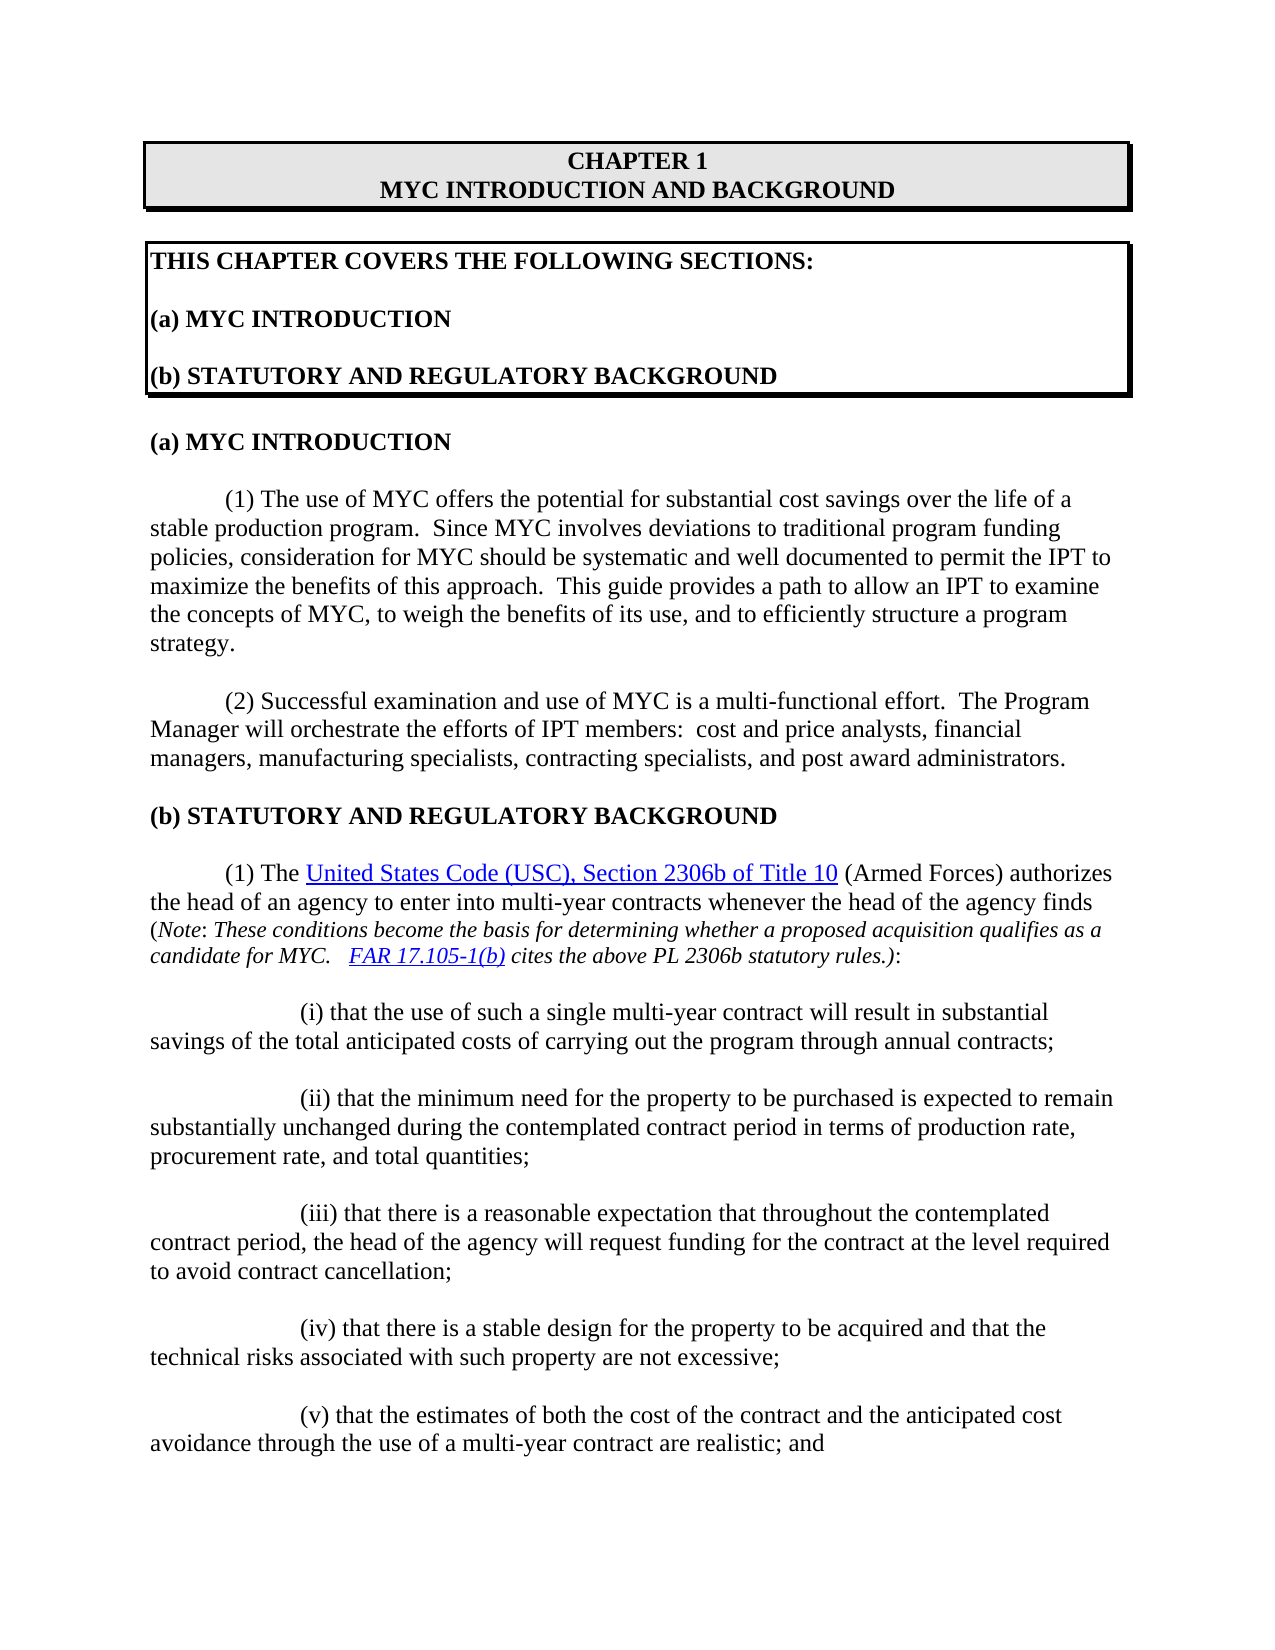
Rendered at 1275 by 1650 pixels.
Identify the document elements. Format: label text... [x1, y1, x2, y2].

text (b) STATUTORY AND REGULATORY BACKGROUND [150, 801, 1125, 829]
text (ii) that the minimum need for the property to be purchased is expected to remain substantially unchanged during the contemplated contract period in terms of production rate, procurement rate, and total quantities; [150, 1083, 1125, 1170]
text (2) Successful examination and use of MYC is a multi-functional effort. The Program Manager will orchestrate the efforts of IPT members: cost and price analysts, financial managers, manufacturing specialists, contracting specialists, and post award administrators. [150, 686, 1125, 772]
text (b) STATUTORY AND REGULATORY BACKGROUND [148, 356, 1127, 392]
text CHAPTER 1 [146, 144, 1127, 170]
text (1) The use of MYC offers the potential for substantial cost savings over the life of a stable production program. Since MYC involves deviations to traditional program funding policies, consideration for MYC should be systematic and well documented to permit the IPT to maximize the benefits of this approach. This guide provides a path to allow an IPT to examine the concepts of MYC, to weigh the benefits of its use, and to efficiently structure a program strategy. [150, 484, 1125, 657]
list (1) The United States Code (USC), Section 2306b of Title 10 (Armed Forces) authorizes the head of an agency to enter into multi-year contracts whenever the head of the agency finds (Note: These conditions become the basis for determining whether a proposed acquisition qualifies as a candidate for MYC. FAR 17.105-1(b) cites the above PL 2306b statutory rules.): [150, 858, 1125, 968]
text MYC INTRODUCTION AND BACKGROUND [146, 170, 1127, 206]
text (iii) that there is a reasonable expectation that throughout the contemplated contract period, the head of the agency will request funding for the contract at the level required to avoid contract cancellation; [150, 1198, 1125, 1285]
text (v) that the estimates of both the cost of the contract and the anticipated cost avoidance through the use of a multi-year contract are realistic; and [150, 1400, 1125, 1457]
text THIS CHAPTER COVERS THE FOLLOWING SECTIONS: [148, 244, 1127, 275]
text (i) that the use of such a single multi-year contract will result in substantial savings of the total anticipated costs of carrying out the program through annual contracts; [150, 997, 1125, 1055]
text (iv) that there is a stable design for the property to be acquired and that the technical risks associated with such property are not excessive; [150, 1313, 1125, 1371]
text (a) MYC INTRODUCTION [150, 304, 1125, 332]
text (a) MYC INTRODUCTION [150, 427, 1125, 456]
